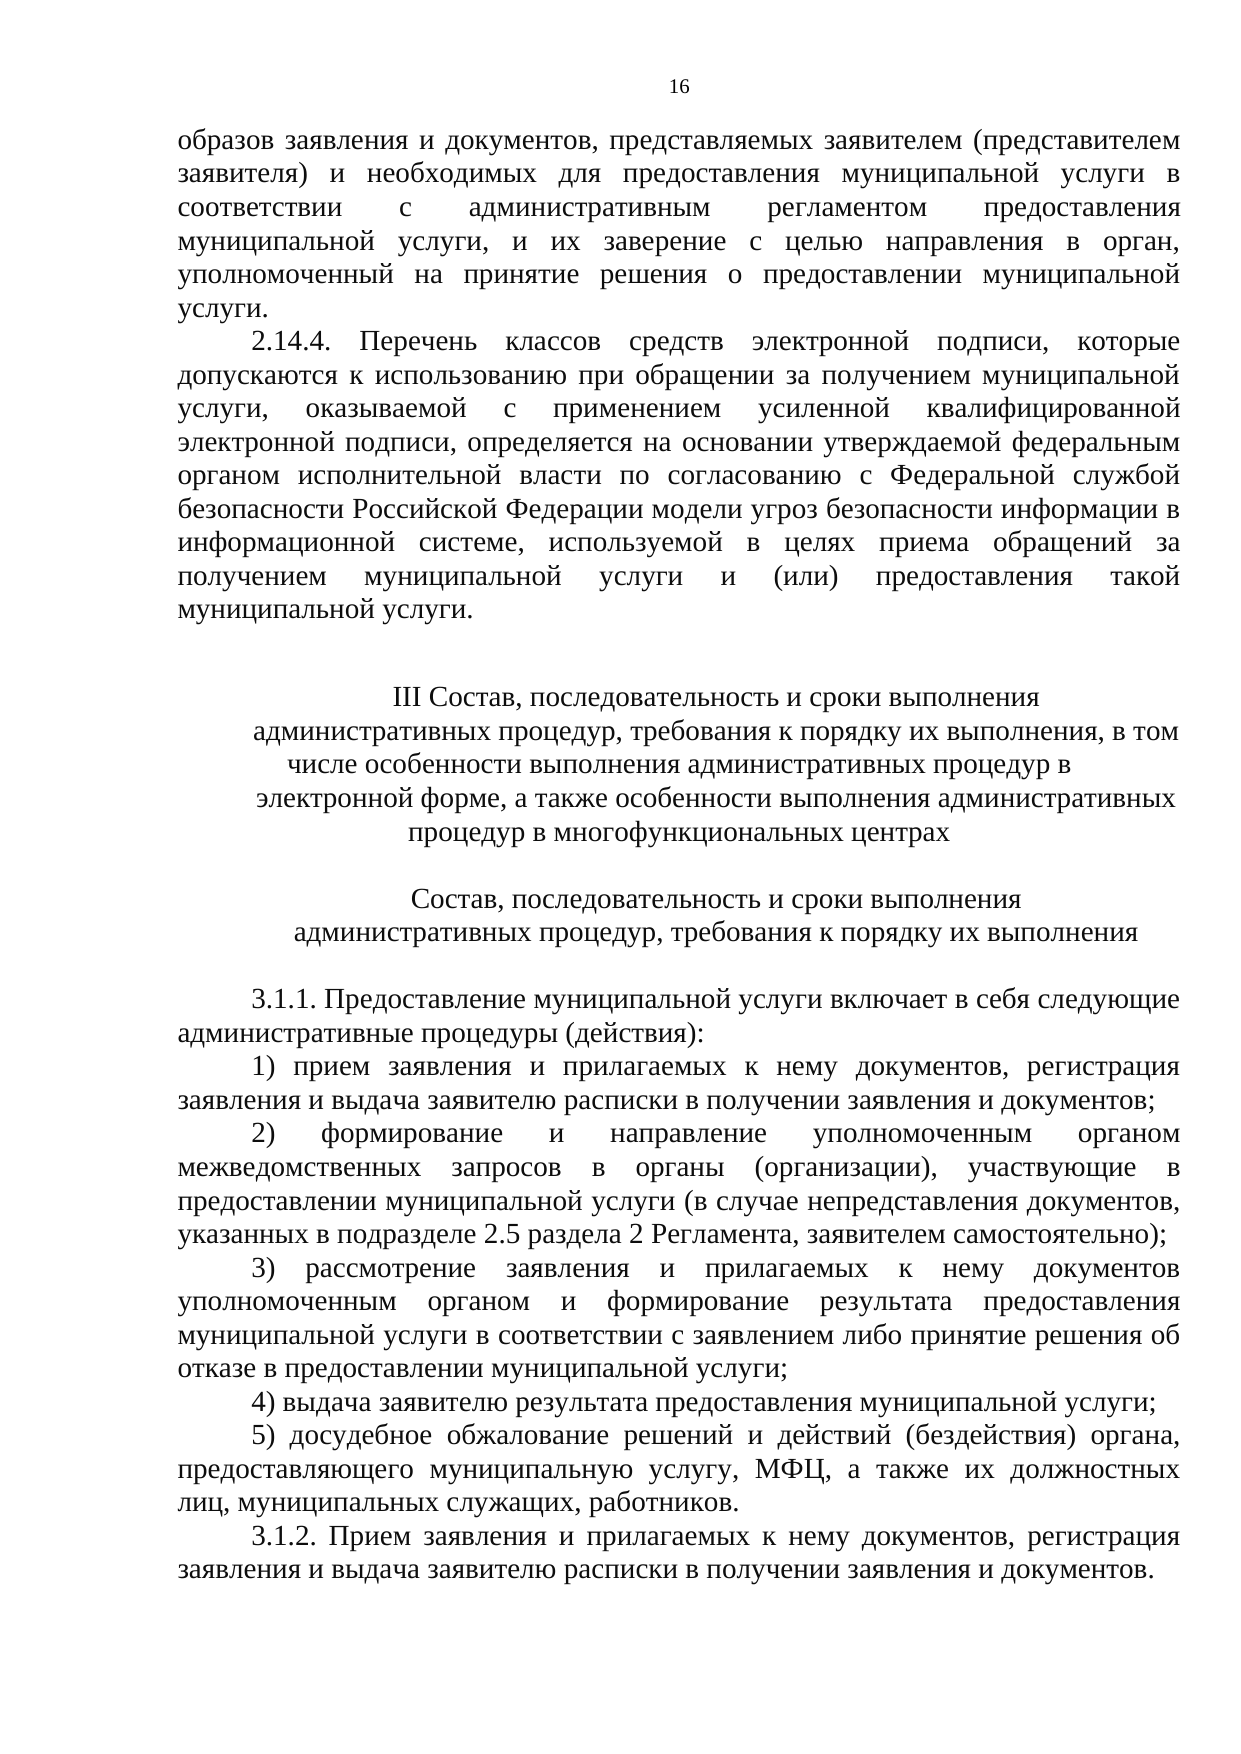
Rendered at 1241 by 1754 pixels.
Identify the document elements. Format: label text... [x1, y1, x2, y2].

text III Состав, последовательность и сроки выполнения [177, 679, 1181, 713]
text 2) формирование и направление уполномоченным органом межведомственных запросов в органы (организации), участвующие в предоставлении муниципальной услуги (в случае непредставления документов, указанных в подразделе 2.5 раздела 2 Регламента, заявителем самостоятельно); [177, 1116, 1181, 1250]
text Состав, последовательность и сроки выполнения [177, 881, 1181, 914]
text 2.14.4. Перечень классов средств электронной подписи, которые допускаются к использованию при обращении за получением муниципальной услуги, оказываемой с применением усиленной квалифицированной электронной подписи, определяется на основании утверждаемой федеральным органом исполнительной власти по согласованию с Федеральной службой безопасности Российской Федерации модели угроз безопасности информации в информационной системе, используемой в целях приема обращений за получением муниципальной услуги и (или) предоставления такой муниципальной услуги. [177, 323, 1181, 625]
text 4) выдача заявителю результата предоставления муниципальной услуги; [177, 1384, 1181, 1417]
text 1) прием заявления и прилагаемых к нему документов, регистрация заявления и выдача заявителю расписки в получении заявления и документов; [177, 1048, 1181, 1116]
text 3.1.1. Предоставление муниципальной услуги включает в себя следующие административные процедуры (действия): [177, 981, 1181, 1048]
text 5) досудебное обжалование решений и действий (бездействия) органа, предоставляющего муниципальную услугу, МФЦ, а также их должностных лиц, муниципальных служащих, работников. [177, 1417, 1181, 1518]
text электронной форме, а также особенности выполнения административных процедур в многофункциональных центрах [177, 780, 1181, 847]
text административных процедур, требования к порядку их выполнения [177, 914, 1181, 948]
text административных процедур, требования к порядку их выполнения, в том числе особенности выполнения административных процедур в [177, 713, 1181, 780]
text 3.1.2. Прием заявления и прилагаемых к нему документов, регистрация заявления и выдача заявителю расписки в получении заявления и документов. [177, 1518, 1181, 1585]
text 3) рассмотрение заявления и прилагаемых к нему документов уполномоченным органом и формирование результата предоставления муниципальной услуги в соответствии с заявлением либо принятие решения об отказе в предоставлении муниципальной услуги; [177, 1250, 1181, 1384]
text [177, 122, 1181, 323]
